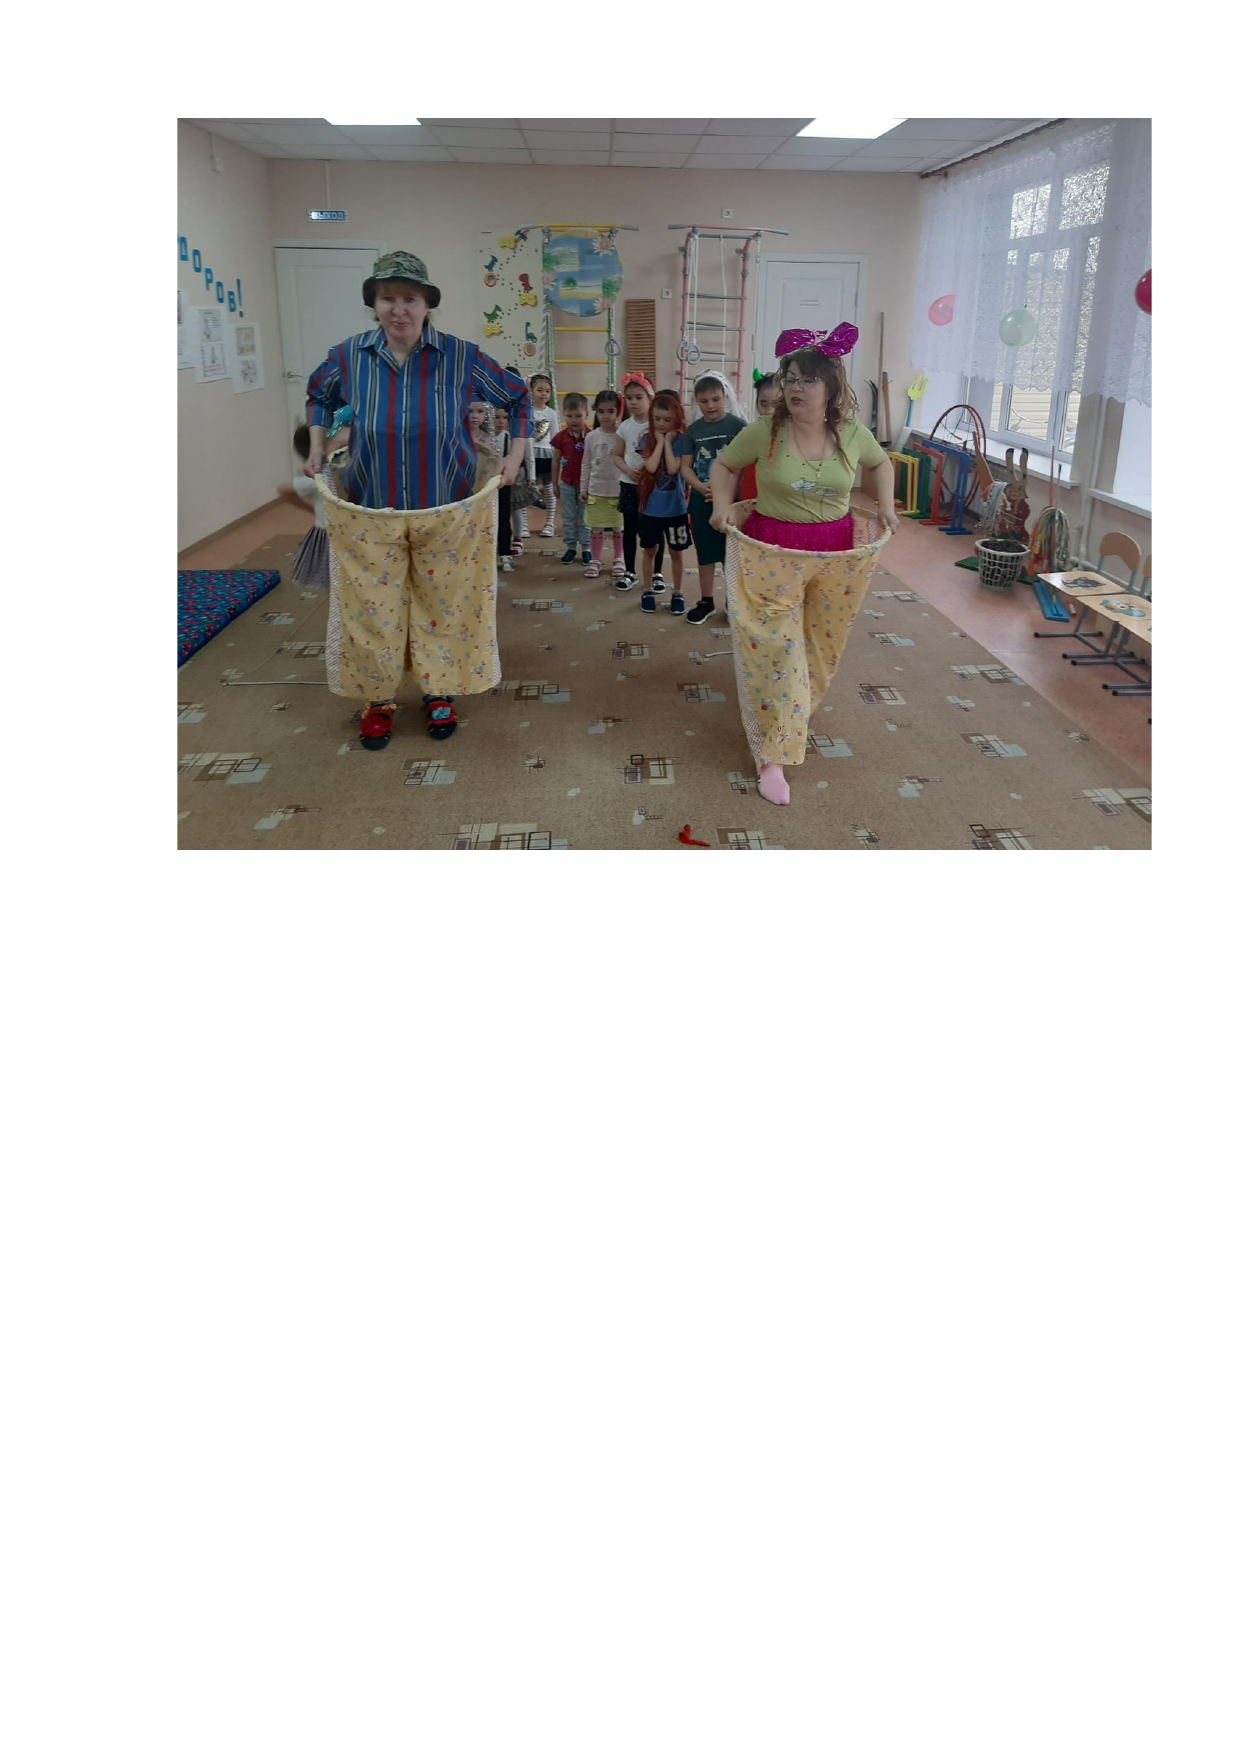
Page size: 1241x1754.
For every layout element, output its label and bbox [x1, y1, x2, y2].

picture [177, 118, 1152, 850]
